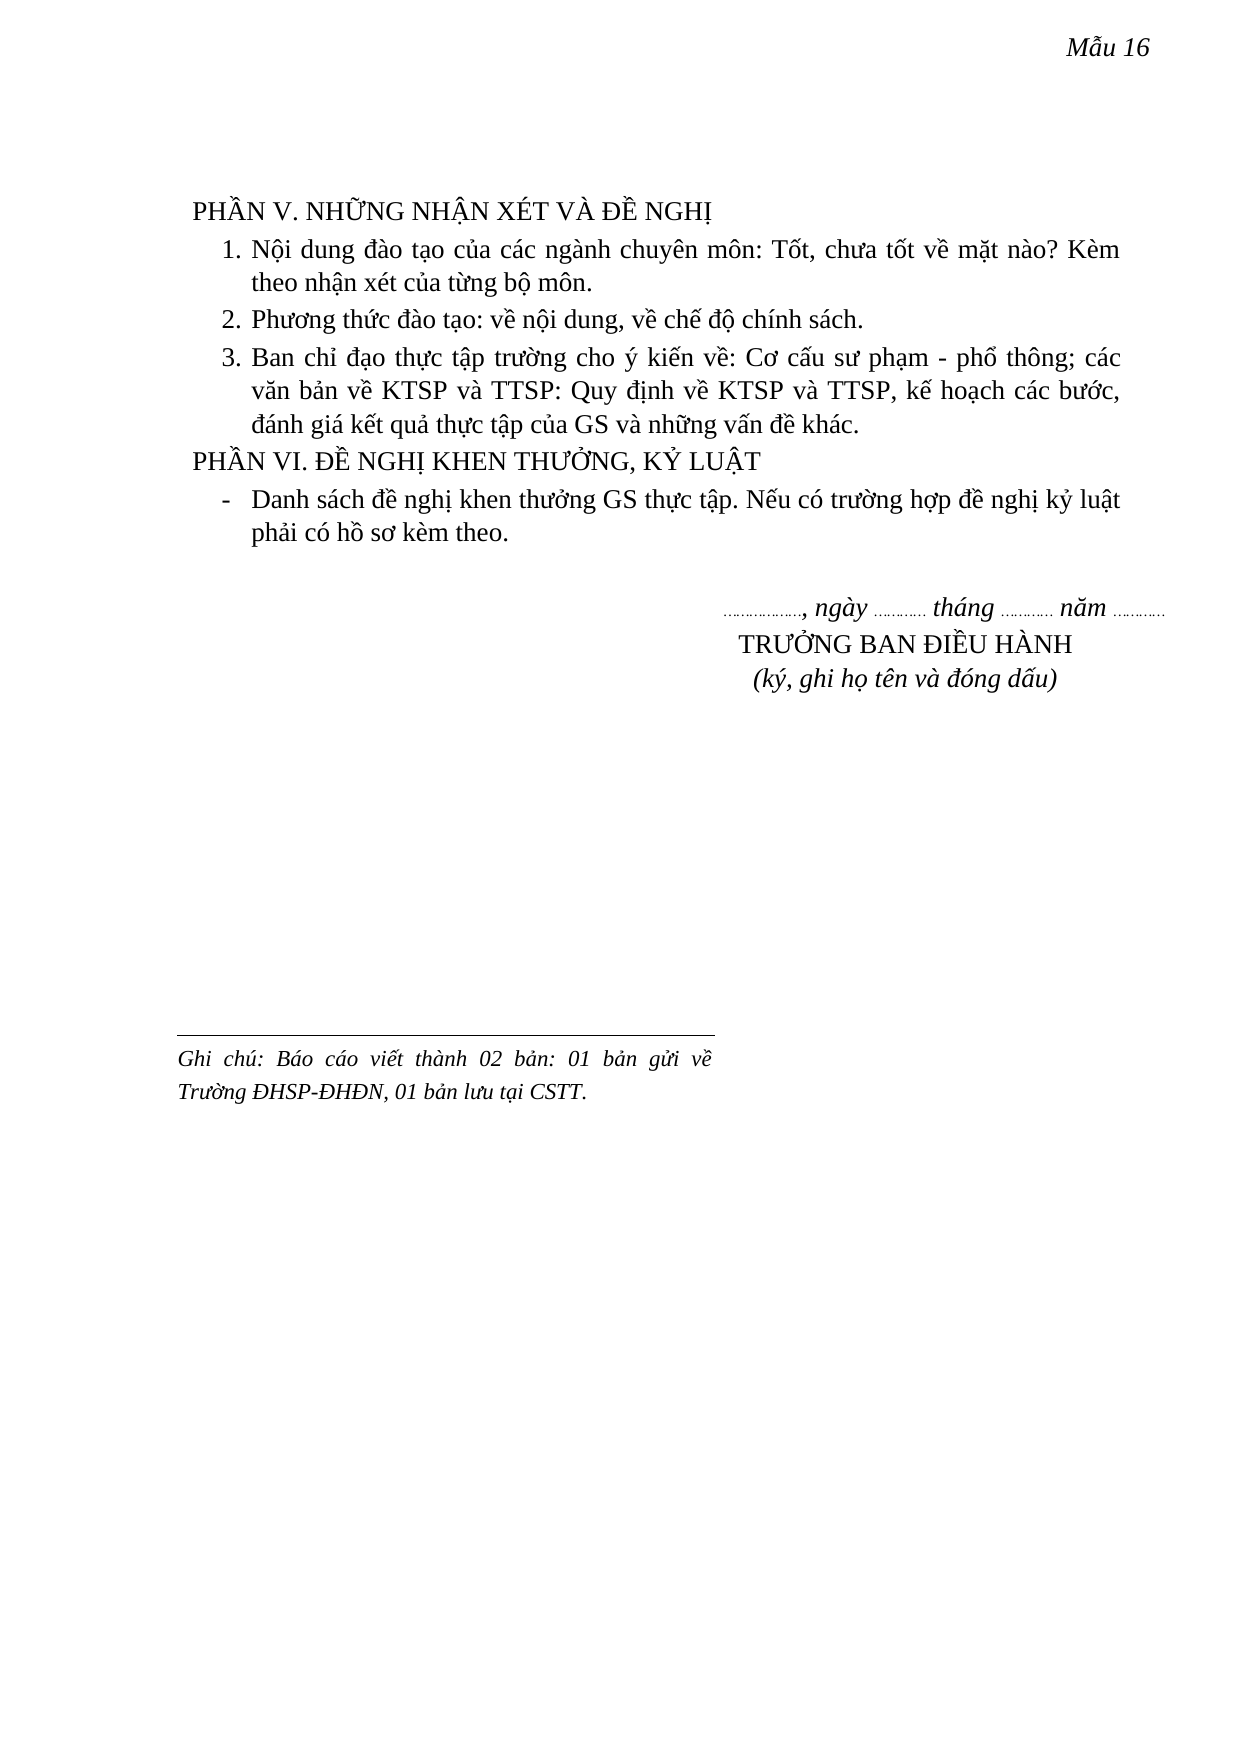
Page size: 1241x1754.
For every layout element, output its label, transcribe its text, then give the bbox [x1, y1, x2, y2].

text ………………, ngày ………… tháng ………… năm ………… [177, 589, 1122, 622]
text TRƯỞNG BAN ĐIỀU HÀNH (ký, ghi họ tên và đóng dấu) [177, 626, 1122, 693]
text PHẦN VI. ĐỀ NGHỊ KHEN THƯỞNG, KỶ LUẬT [192, 443, 1122, 476]
text 1. Nội dung đào tạo của các ngành chuyên môn: Tốt, chưa tốt về mặt nào? Kèm theo nhận xét của từng bộ môn. [221, 231, 1122, 297]
text Ghi chú: Báo cáo viết thành 02 bản: 01 bản gửi về Trường ĐHSP-ĐHĐN, 01 bản lưu tại CSTT. [177, 1036, 715, 1104]
text 3. Ban chỉ đạo thực tập trường cho ý kiến về: Cơ cấu sư phạm - phổ thông; các văn bản về KTSP và TTSP: Quy định về KTSP và TTSP, kế hoạch các bước, đánh giá kết quả thực tập của GS và những vấn đề khác. [221, 339, 1122, 439]
text PHẦN V. NHỮNG NHẬN XÉT VÀ ĐỀ NGHỊ [192, 193, 1122, 226]
text 2. Phương thức đào tạo: về nội dung, về chế độ chính sách. [221, 301, 1122, 335]
text - Danh sách đề nghị khen thưởng GS thực tập. Nếu có trường hợp đề nghị kỷ luật phải có hồ sơ kèm theo. [221, 481, 1122, 547]
